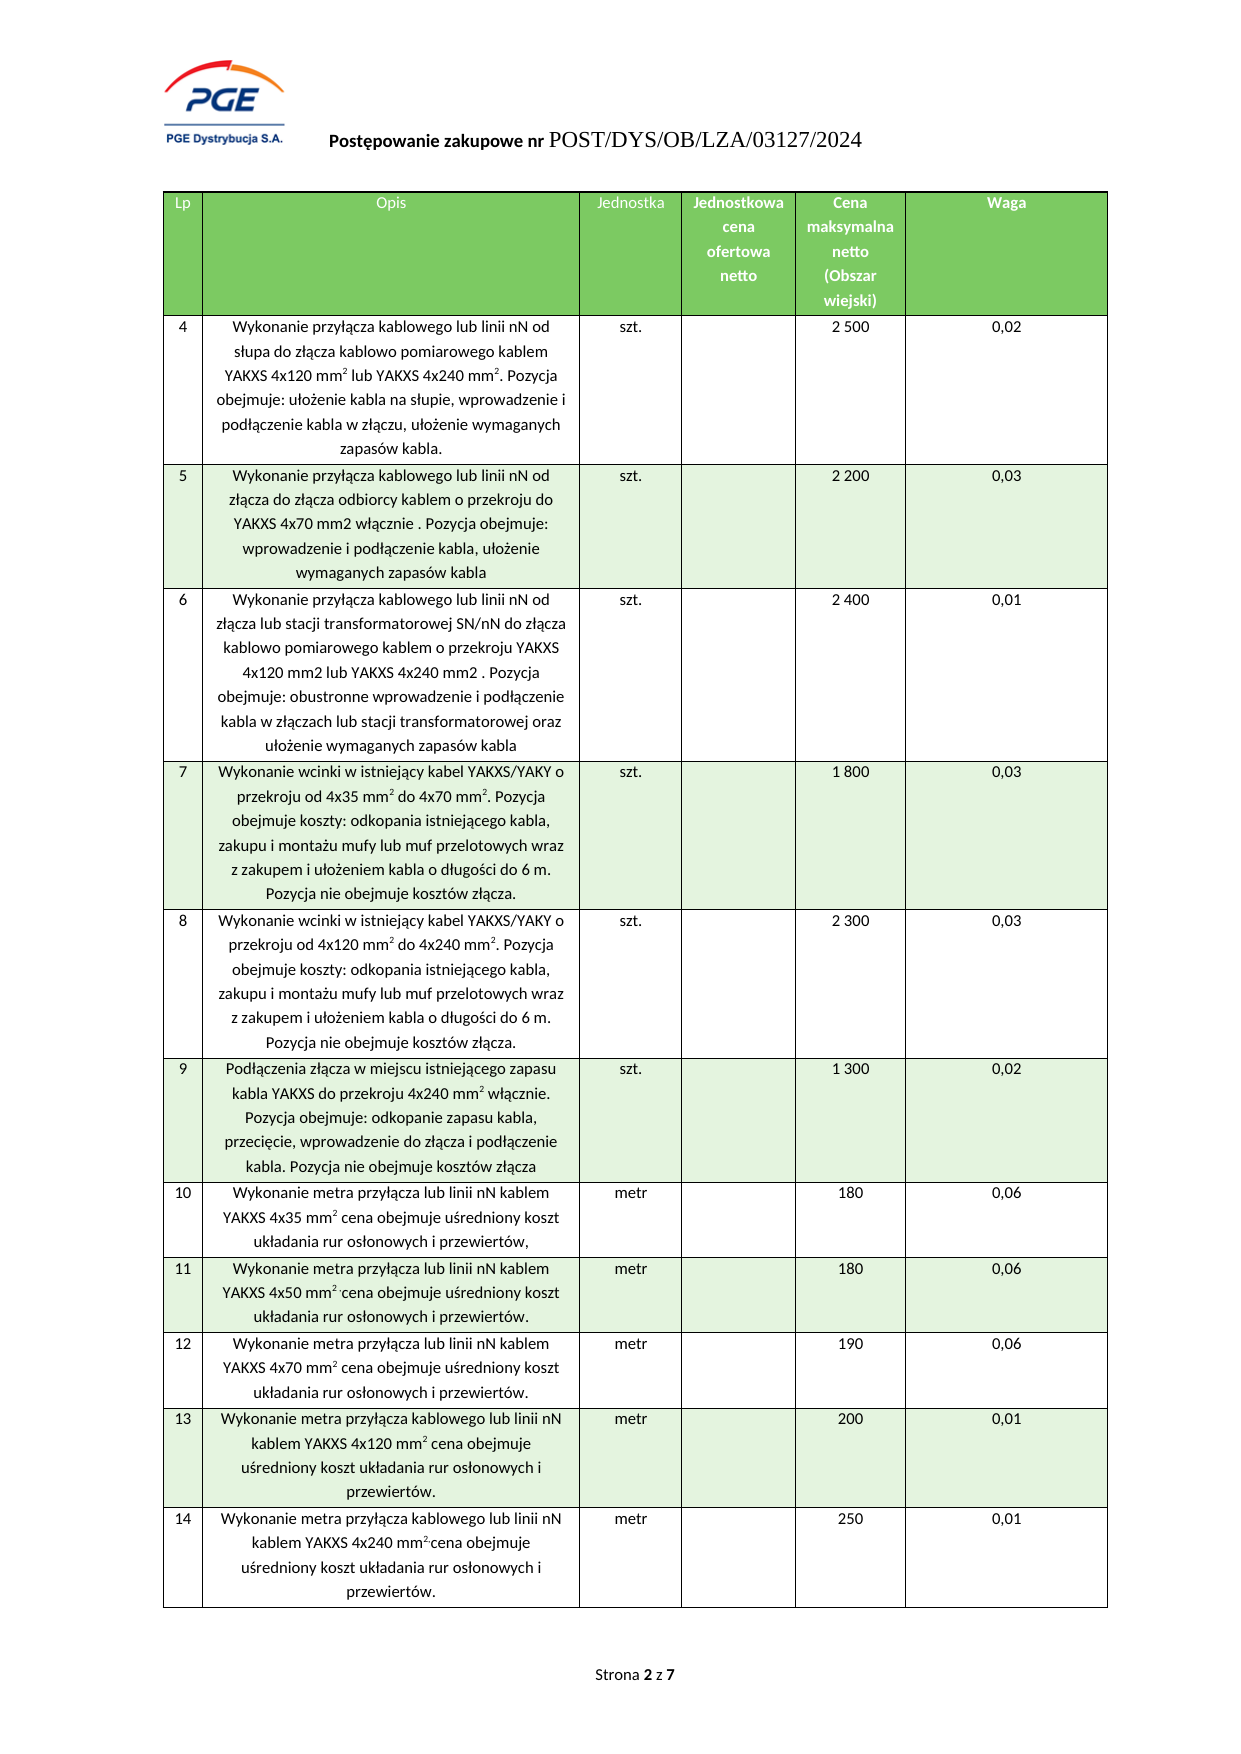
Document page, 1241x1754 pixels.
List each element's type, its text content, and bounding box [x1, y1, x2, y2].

table_cell [682, 1059, 795, 1182]
table_header Cena maksymalna netto (Obszar wiejski) [796, 193, 905, 315]
table_cell [682, 1333, 795, 1408]
table_cell 2 300 [796, 910, 905, 1058]
table_cell szt. [580, 316, 681, 464]
table_cell [682, 589, 795, 761]
table_cell 7 [164, 762, 202, 909]
table_cell 0,01 [906, 1508, 1107, 1607]
table_header Jednostkowa cena ofertowa netto [682, 193, 795, 315]
table_cell szt. [580, 1059, 681, 1182]
table_cell [682, 1409, 795, 1507]
table_cell 10 [164, 1183, 202, 1257]
table_cell 2 200 [796, 465, 905, 588]
table_cell [682, 465, 795, 588]
table_cell Wykonanie metra przyłącza lub linii nN kablem YAKXS 4x50 mm2 ,cena obejmuje uśredniony koszt układania rur osłonowych i przewiertów. [203, 1258, 579, 1332]
table_cell 1 800 [796, 762, 905, 909]
table_cell 0,06 [906, 1258, 1107, 1332]
table_cell 2 400 [796, 589, 905, 761]
table_cell 4 [164, 316, 202, 464]
table_cell 13 [164, 1409, 202, 1507]
picture [162, 59, 287, 147]
table_cell Podłączenia złącza w miejscu istniejącego zapasu kabla YAKXS do przekroju 4x240 mm2 włącznie. Pozycja obejmuje: odkopanie zapasu kabla, przecięcie, wprowadzenie do złącza i podłączenie kabla. Pozycja nie obejmuje kosztów złącza [203, 1059, 579, 1182]
table_cell Wykonanie metra przyłącza lub linii nN kablem YAKXS 4x35 mm2 cena obejmuje uśredniony koszt układania rur osłonowych i przewiertów, [203, 1183, 579, 1257]
table_cell [682, 316, 795, 464]
table_cell 11 [164, 1258, 202, 1332]
table_cell [682, 762, 795, 909]
table_cell metr [580, 1258, 681, 1332]
table_cell 12 [164, 1333, 202, 1408]
table_cell Wykonanie metra przyłącza kablowego lub linii nN kablem YAKXS 4x240 mm2,cena obejmuje uśredniony koszt układania rur osłonowych i przewiertów. [203, 1508, 579, 1607]
table_cell [682, 910, 795, 1058]
table_cell Wykonanie przyłącza kablowego lub linii nN od słupa do złącza kablowo pomiarowego kablem YAKXS 4x120 mm2 lub YAKXS 4x240 mm2. Pozycja obejmuje: ułożenie kabla na słupie, wprowadzenie i podłączenie kabla w złączu, ułożenie wymaganych zapasów kabla. [203, 316, 579, 464]
table_cell metr [580, 1183, 681, 1257]
table_cell 6 [164, 589, 202, 761]
table_cell 0,01 [906, 589, 1107, 761]
table_header Jednostka [580, 193, 681, 315]
table_cell metr [580, 1409, 681, 1507]
table_cell 9 [164, 1059, 202, 1182]
table_cell [682, 1508, 795, 1607]
table_cell Wykonanie przyłącza kablowego lub linii nN od złącza do złącza odbiorcy kablem o przekroju do YAKXS 4x70 mm2 włącznie . Pozycja obejmuje: wprowadzenie i podłączenie kabla, ułożenie wymaganych zapasów kabla [203, 465, 579, 588]
table_cell metr [580, 1333, 681, 1408]
table_cell szt. [580, 910, 681, 1058]
table_cell 0,02 [906, 1059, 1107, 1182]
table_cell 0,03 [906, 465, 1107, 588]
table_cell 8 [164, 910, 202, 1058]
table_cell 2 500 [796, 316, 905, 464]
table_cell 1 300 [796, 1059, 905, 1182]
table_cell 0,02 [906, 316, 1107, 464]
table_cell 0,03 [906, 762, 1107, 909]
table_cell Wykonanie wcinki w istniejący kabel YAKXS/YAKY o przekroju od 4x120 mm2 do 4x240 mm2. Pozycja obejmuje koszty: odkopania istniejącego kabla, zakupu i montażu mufy lub muf przelotowych wraz z zakupem i ułożeniem kabla o długości do 6 m. Pozycja nie obejmuje kosztów złącza. [203, 910, 579, 1058]
table_cell 0,03 [906, 910, 1107, 1058]
table_cell 180 [796, 1183, 905, 1257]
table_header Waga [906, 193, 1107, 315]
table_cell Wykonanie przyłącza kablowego lub linii nN od złącza lub stacji transformatorowej SN/nN do złącza kablowo pomiarowego kablem o przekroju YAKXS 4x120 mm2 lub YAKXS 4x240 mm2 . Pozycja obejmuje: obustronne wprowadzenie i podłączenie kabla w złączach lub stacji transformatorowej oraz ułożenie wymaganych zapasów kabla [203, 589, 579, 761]
table_cell [682, 1258, 795, 1332]
table_header Opis [203, 193, 579, 315]
table_cell 0,06 [906, 1183, 1107, 1257]
table_cell 180 [796, 1258, 905, 1332]
table_cell [682, 1183, 795, 1257]
table_cell metr [580, 1508, 681, 1607]
table_cell 0,01 [906, 1409, 1107, 1507]
table_cell szt. [580, 762, 681, 909]
table_cell Wykonanie metra przyłącza lub linii nN kablem YAKXS 4x70 mm2 cena obejmuje uśredniony koszt układania rur osłonowych i przewiertów. [203, 1333, 579, 1408]
table_cell 14 [164, 1508, 202, 1607]
table_cell szt. [580, 465, 681, 588]
table_cell Wykonanie wcinki w istniejący kabel YAKXS/YAKY o przekroju od 4x35 mm2 do 4x70 mm2. Pozycja obejmuje koszty: odkopania istniejącego kabla, zakupu i montażu mufy lub muf przelotowych wraz z zakupem i ułożeniem kabla o długości do 6 m. Pozycja nie obejmuje kosztów złącza. [203, 762, 579, 909]
table_cell 250 [796, 1508, 905, 1607]
table_cell szt. [580, 589, 681, 761]
table_cell 200 [796, 1409, 905, 1507]
table_cell 190 [796, 1333, 905, 1408]
table_cell 0,06 [906, 1333, 1107, 1408]
table_cell Wykonanie metra przyłącza kablowego lub linii nN kablem YAKXS 4x120 mm2 cena obejmuje uśredniony koszt układania rur osłonowych i przewiertów. [203, 1409, 579, 1507]
table_header Lp [164, 193, 202, 315]
table_cell 5 [164, 465, 202, 588]
